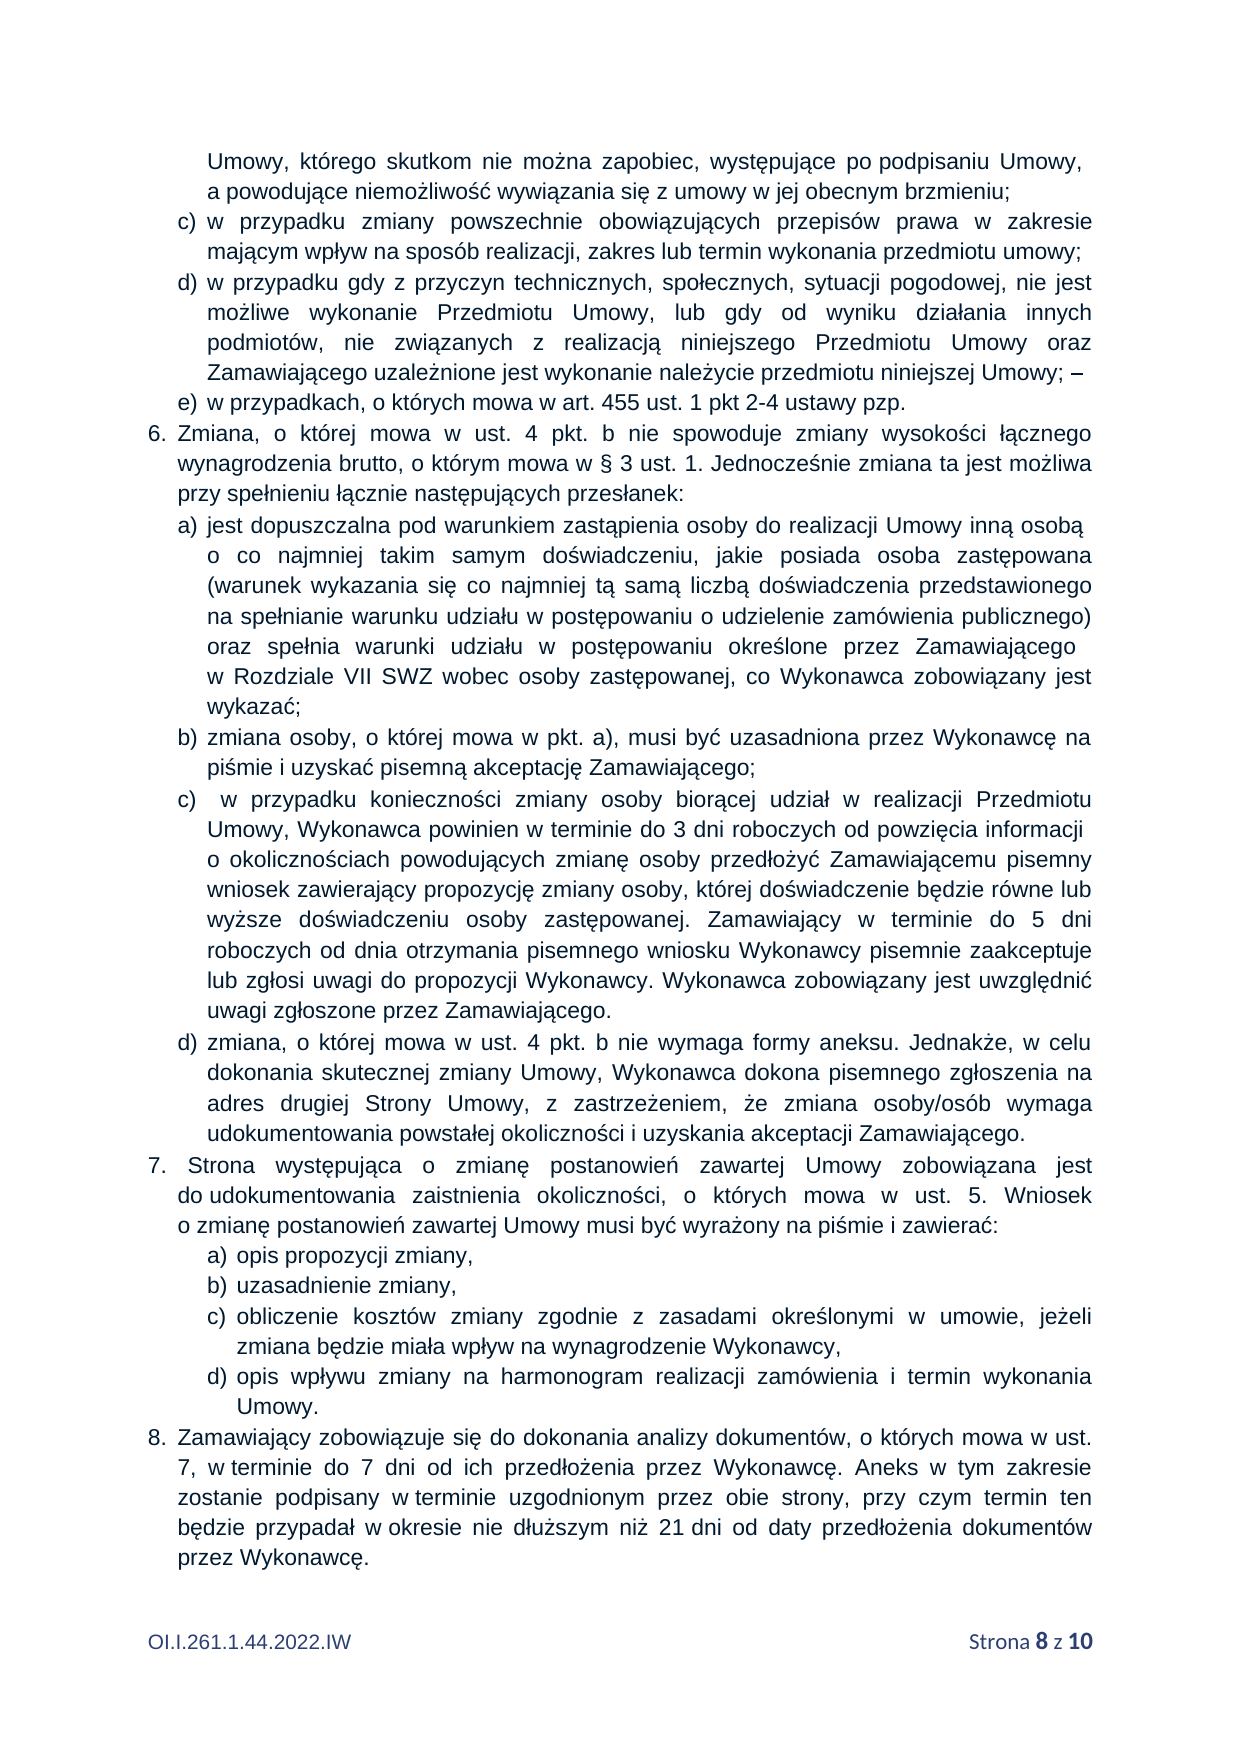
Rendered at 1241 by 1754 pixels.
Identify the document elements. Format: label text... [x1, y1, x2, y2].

list w przypadku konieczności zmiany osoby biorącej udział w realizacji Przedmiotu Umowy, Wykonawca powinien w terminie do 3 dni roboczych od powzięcia informacji o okolicznościach powodujących zmianę osoby przedłożyć Zamawiającemu pisemny wniosek zawierający propozycję zmiany osoby, której doświadczenie będzie równe lub wyższe doświadczeniu osoby zastępowanej. Zamawiający w terminie do 5 dni roboczych od dnia otrzymania pisemnego wniosku Wykonawcy pisemnie zaakceptuje lub zgłosi uwagi do propozycji Wykonawcy. Wykonawca zobowiązany jest uwzględnić uwagi zgłoszone przez Zamawiającego. [177, 786, 1092, 1023]
list Zmiana, o której mowa w ust. 4 pkt. b nie spowoduje zmiany wysokości łącznego wynagrodzenia brutto, o którym mowa w § 3 ust. 1. Jednocześnie zmiana ta jest możliwa przy spełnieniu łącznie następujących przesłanek: [148, 419, 1092, 506]
list opis propozycji zmiany, [207, 1242, 1092, 1269]
list uzasadnienie zmiany, [207, 1272, 1092, 1299]
list w przypadku zmiany powszechnie obowiązujących przepisów prawa w zakresie mającym wpływ na sposób realizacji, zakres lub termin wykonania przedmiotu umowy; [177, 208, 1092, 265]
list jest dopuszczalna pod warunkiem zastąpienia osoby do realizacji Umowy inną osobą o co najmniej takim samym doświadczeniu, jakie posiada osoba zastępowana (warunek wykazania się co najmniej tą samą liczbą doświadczenia przedstawionego na spełnianie warunku udziału w postępowaniu o udzielenie zamówienia publicznego) oraz spełnia warunki udziału w postępowaniu określone przez Zamawiającego w Rozdziale VII SWZ wobec osoby zastępowanej, co Wykonawca zobowiązany jest wykazać; [177, 512, 1092, 719]
list w przypadku gdy z przyczyn technicznych, społecznych, sytuacji pogodowej, nie jest możliwe wykonanie Przedmiotu Umowy, lub gdy od wyniku działania innych podmiotów, nie związanych z realizacją niniejszego Przedmiotu Umowy oraz Zamawiającego uzależnione jest wykonanie należycie przedmiotu niniejszej Umowy; [177, 268, 1092, 386]
list Zamawiający zobowiązuje się do dokonania analizy dokumentów, o których mowa w ust. 7, w terminie do 7 dni od ich przedłożenia przez Wykonawcę. Aneks w tym zakresie zostanie podpisany w terminie uzgodnionym przez obie strony, przy czym termin ten będzie przypadał w okresie nie dłuższym niż 21 dni od daty przedłożenia dokumentów przez Wykonawcę. [148, 1423, 1092, 1571]
list w przypadkach, o których mowa w art. 455 ust. 1 pkt 2-4 ustawy pzp. [177, 389, 1092, 416]
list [177, 148, 1092, 204]
list opis wpływu zmiany na harmonogram realizacji zamówienia i termin wykonania Umowy. [207, 1363, 1092, 1420]
text 7. Strona występująca o zmianę postanowień zawartej Umowy zobowiązana jest do udokumentowania zaistnienia okoliczności, o których mowa w ust. 5. Wniosek o zmianę postanowień zawartej Umowy musi być wyrażony na piśmie i zawierać: [148, 1152, 1092, 1238]
list obliczenie kosztów zmiany zgodnie z zasadami określonymi w umowie, jeżeli zmiana będzie miała wpływ na wynagrodzenie Wykonawcy, [207, 1303, 1092, 1359]
list zmiana osoby, o której mowa w pkt. a), musi być uzasadniona przez Wykonawcę na piśmie i uzyskać pisemną akceptację Zamawiającego; [177, 723, 1092, 780]
list zmiana, o której mowa w ust. 4 pkt. b nie wymaga formy aneksu. Jednakże, w celu dokonania skutecznej zmiany Umowy, Wykonawca dokona pisemnego zgłoszenia na adres drugiej Strony Umowy, z zastrzeżeniem, że zmiana osoby/osób wymaga udokumentowania powstałej okoliczności i uzyskania akceptacji Zamawiającego. [177, 1029, 1092, 1146]
